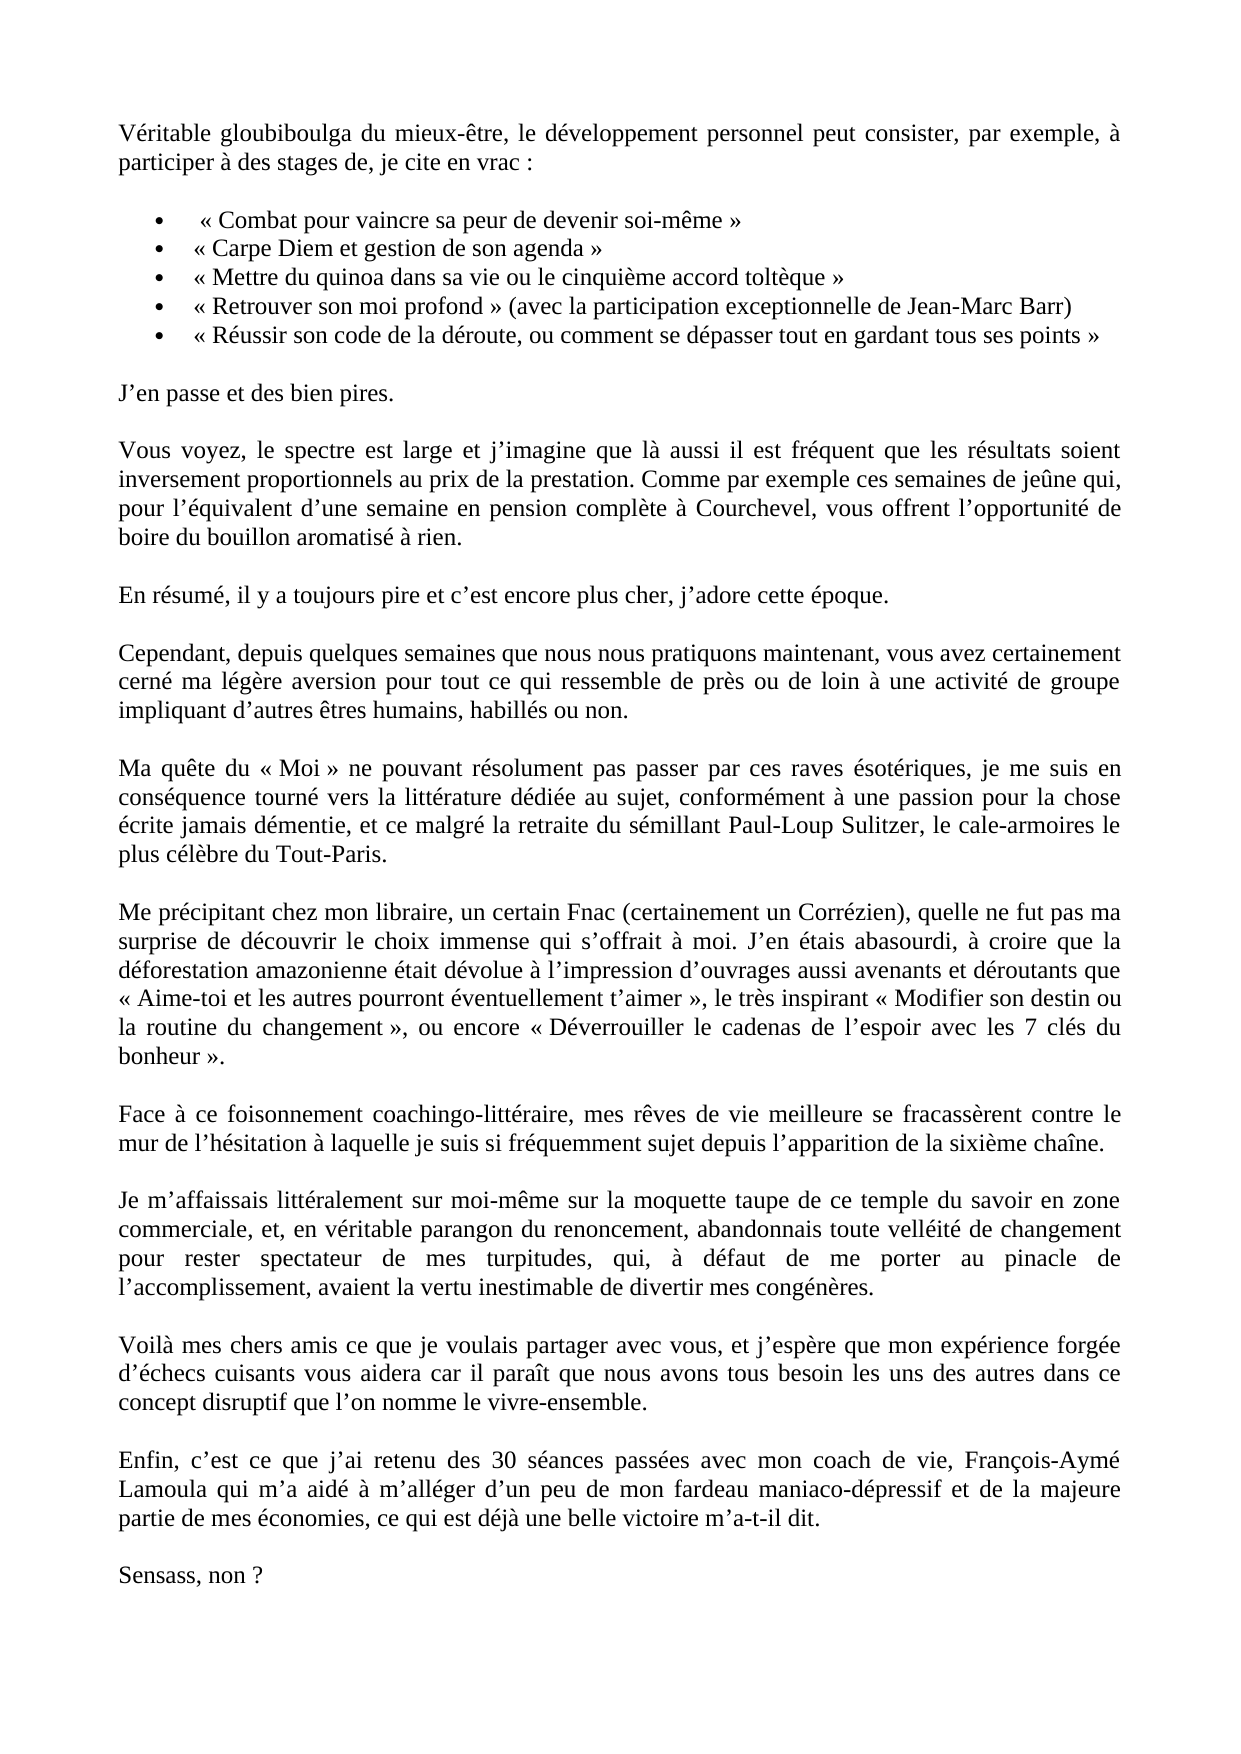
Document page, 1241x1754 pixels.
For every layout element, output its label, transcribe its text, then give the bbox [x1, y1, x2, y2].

text Cependant, depuis quelques semaines que nous nous pratiquons maintenant, vous avez certainement cerné ma légère aversion pour tout ce qui ressemble de près ou de loin à une activité de groupe impliquant d’autres êtres humains, habillés ou non. [118, 638, 1122, 724]
text Voilà mes chers amis ce que je voulais partager avec vous, et j’espère que mon expérience forgée d’échecs cuisants vous aidera car il paraît que nous avons tous besoin les uns des autres dans ce concept disruptif que l’on nomme le vivre-ensemble. [118, 1330, 1122, 1416]
list « Carpe Diem et gestion de son agenda » [156, 233, 1122, 262]
text Je m’affaissais littéralement sur moi-même sur la moquette taupe de ce temple du savoir en zone commerciale, et, en véritable parangon du renoncement, abandonnais toute velléité de changement pour rester spectateur de mes turpitudes, qui, à défaut de me porter au pinacle de l’accomplissement, avaient la vertu inestimable de divertir mes congénères. [118, 1186, 1122, 1301]
text Vous voyez, le spectre est large et j’imagine que là aussi il est fréquent que les résultats soient inversement proportionnels au prix de la prestation. Comme par exemple ces semaines de jeûne qui, pour l’équivalent d’une semaine en pension complète à Courchevel, vous offrent l’opportunité de boire du bouillon aromatisé à rien. [118, 436, 1122, 551]
text Véritable gloubiboulga du mieux-être, le développement personnel peut consister, par exemple, à participer à des stages de, je cite en vrac : [118, 118, 1122, 176]
list « Mettre du quinoa dans sa vie ou le cinquième accord toltèque » [156, 262, 1122, 291]
text Me précipitant chez mon libraire, un certain Fnac (certainement un Corrézien), quelle ne fut pas ma surprise de découvrir le choix immense qui s’offrait à moi. J’en étais abasourdi, à croire que la déforestation amazonienne était dévolue à l’impression d’ouvrages aussi avenants et déroutants que « Aime-toi et les autres pourront éventuellement t’aimer », le très inspirant « Modifier son destin ou la routine du changement », ou encore « Déverrouiller le cadenas de l’espoir avec les 7 clés du bonheur ». [118, 897, 1122, 1070]
text Ma quête du « Moi » ne pouvant résolument pas passer par ces raves ésotériques, je me suis en conséquence tourné vers la littérature dédiée au sujet, conformément à une passion pour la chose écrite jamais démentie, et ce malgré la retraite du sémillant Paul-Loup Sulitzer, le cale-armoires le plus célèbre du Tout-Paris. [118, 753, 1122, 868]
text J’en passe et des bien pires. [118, 378, 1122, 406]
text Enfin, c’est ce que j’ai retenu des 30 séances passées avec mon coach de vie, François-Aymé Lamoula qui m’a aidé à m’alléger d’un peu de mon fardeau maniaco-dépressif et de la majeure partie de mes économies, ce qui est déjà une belle victoire m’a-t-il dit. [118, 1445, 1122, 1531]
list « Retrouver son moi profond » (avec la participation exceptionnelle de Jean-Marc Barr) [156, 291, 1122, 320]
list « Combat pour vaincre sa peur de devenir soi-même » [156, 205, 1122, 233]
text En résumé, il y a toujours pire et c’est encore plus cher, j’adore cette époque. [118, 580, 1122, 608]
list « Réussir son code de la déroute, ou comment se dépasser tout en gardant tous ses points » [156, 320, 1122, 348]
text Sensass, non ? [118, 1561, 1122, 1589]
text Face à ce foisonnement coachingo-littéraire, mes rêves de vie meilleure se fracassèrent contre le mur de l’hésitation à laquelle je suis si fréquemment sujet depuis l’apparition de la sixième chaîne. [118, 1099, 1122, 1156]
